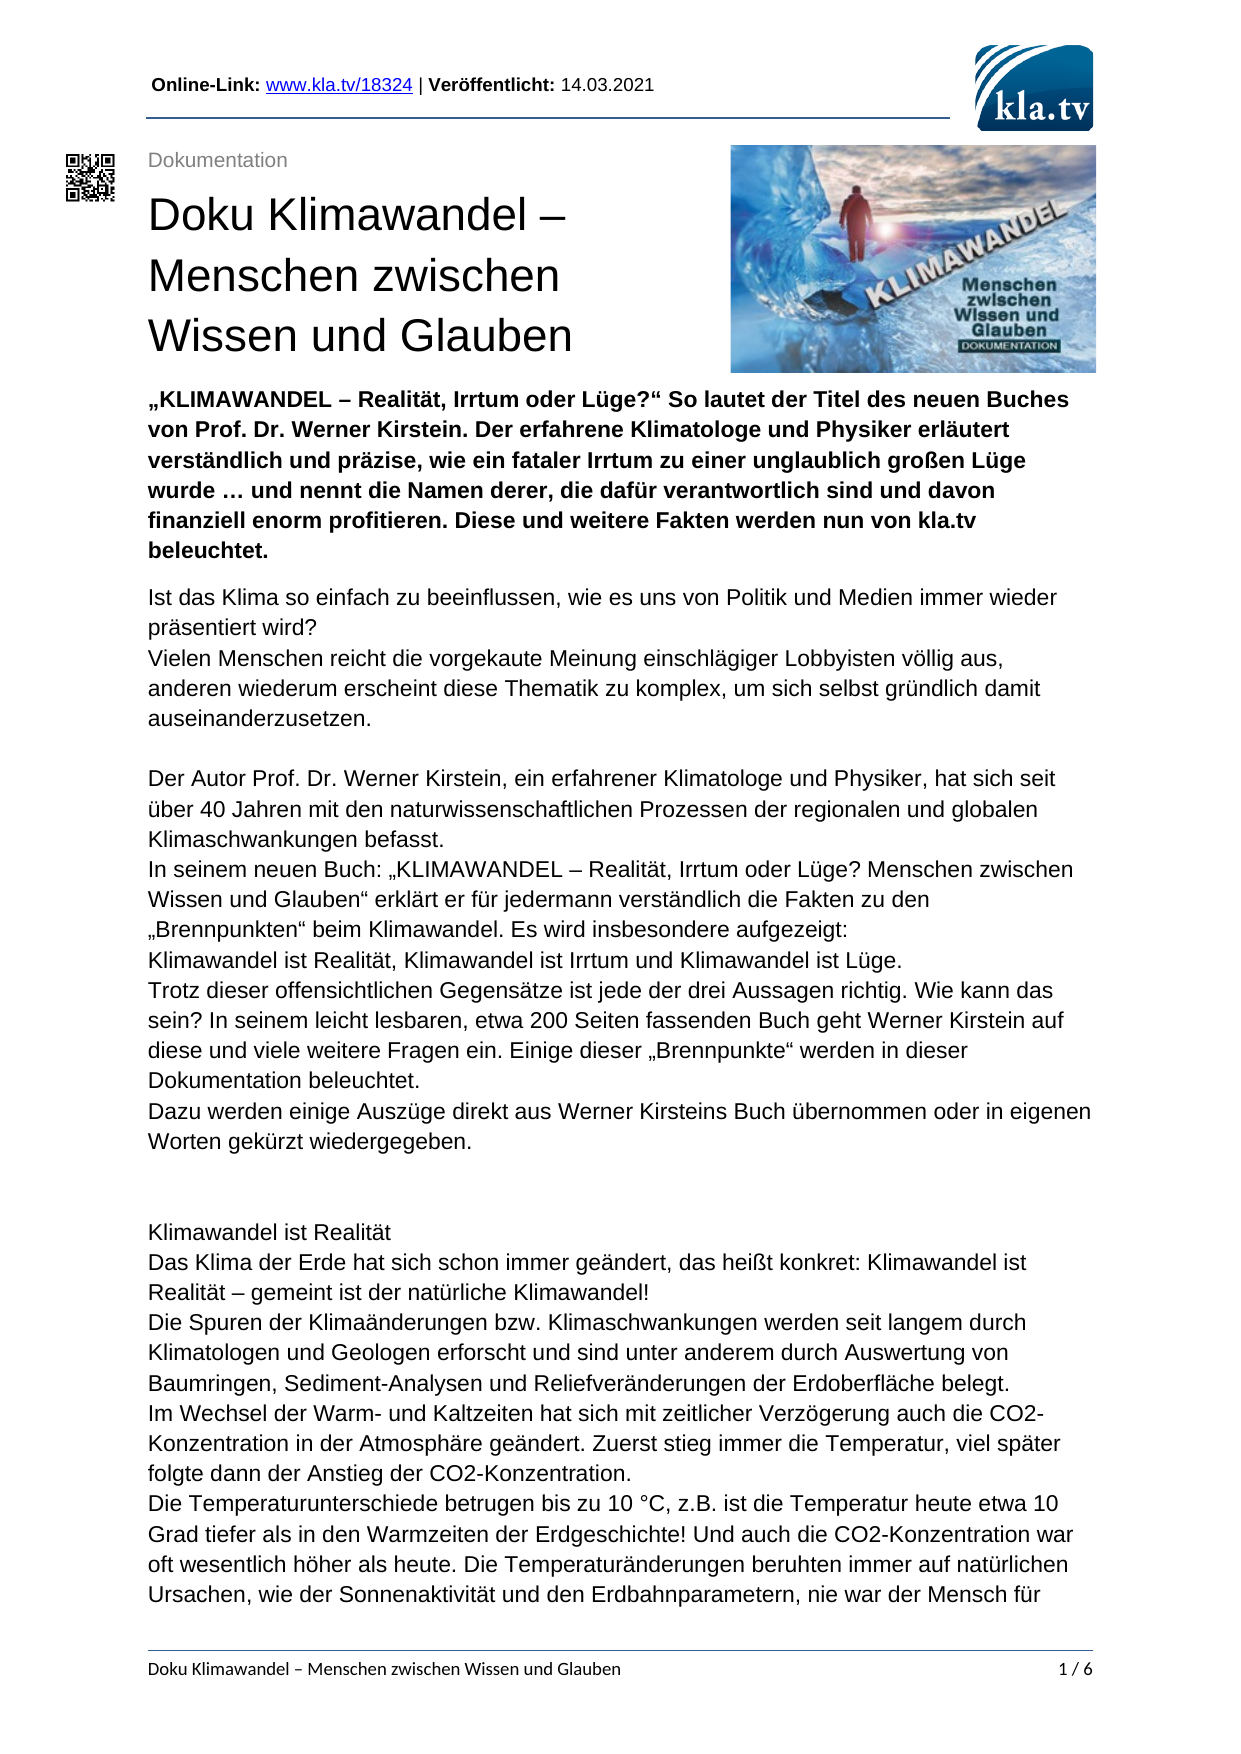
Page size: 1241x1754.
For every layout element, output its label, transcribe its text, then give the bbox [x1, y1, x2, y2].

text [148, 584, 1093, 1607]
text Dokumentation [148, 148, 1093, 172]
text „KLIMAWANDEL – Realität, Irrtum oder Lüge?“ So lautet der Titel des neuen Buches von Prof. Dr. Werner Kirstein. Der erfahrene Klimatologe und Physiker erläutert verständlich und präzise, wie ein fataler Irrtum zu einer unglaublich großen Lüge wurde … und nennt die Namen derer, die dafür verantwortlich sind und davon finanziell enorm profitieren. Diese und weitere Fakten werden nun von kla.tv beleuchtet. [148, 386, 1093, 563]
text Doku Klimawandel – Menschen zwischen Wissen und Glauben [148, 188, 1093, 362]
